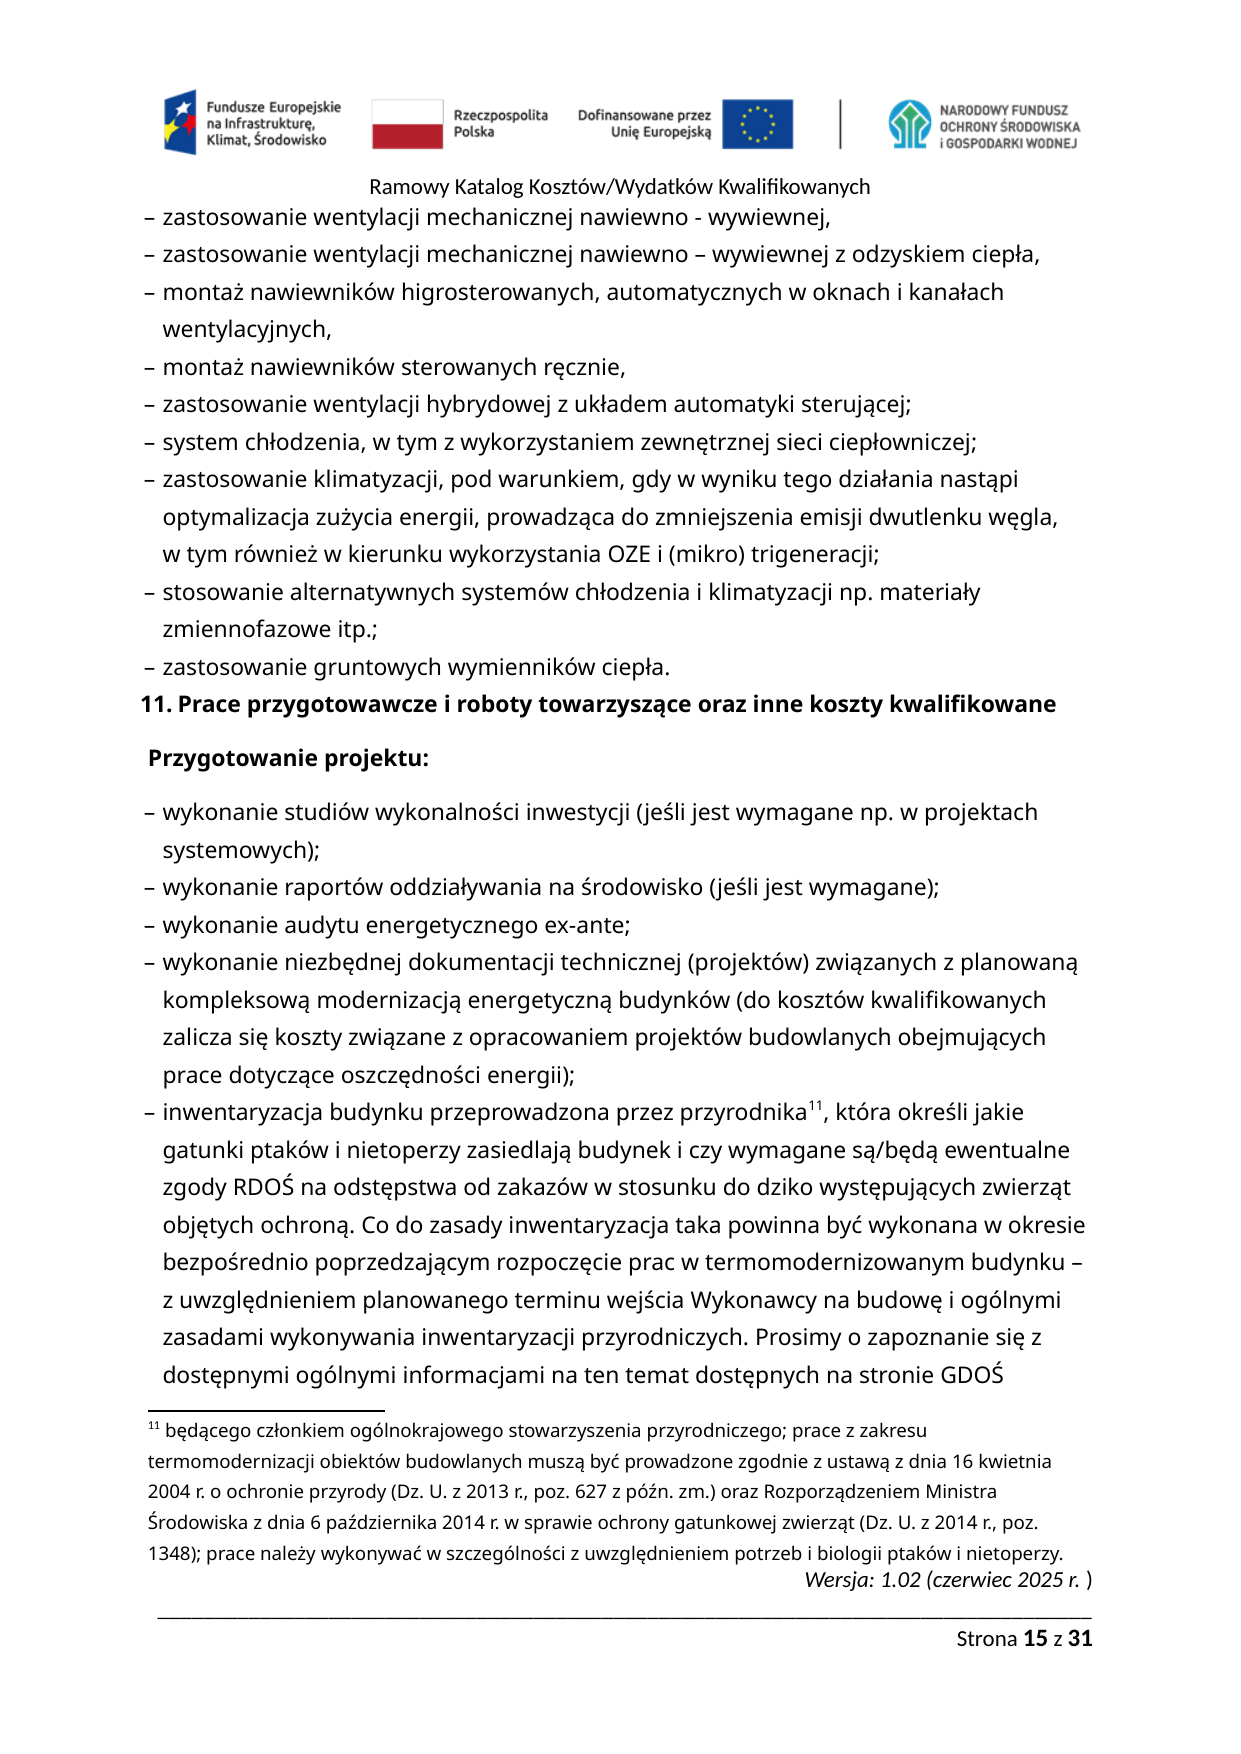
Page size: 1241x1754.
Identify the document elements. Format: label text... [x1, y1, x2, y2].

list zastosowanie wentylacji mechanicznej nawiewno – wywiewnej z odzyskiem ciepła, [144, 238, 1093, 269]
list wykonanie raportów oddziaływania na środowisko (jeśli jest wymagane); [144, 871, 1093, 902]
list montaż nawiewników higrosterowanych, automatycznych w oknach i kanałach wentylacyjnych, [144, 275, 1093, 344]
picture [147, 73, 1093, 173]
list wykonanie audytu energetycznego ex-ante; [144, 909, 1093, 940]
list zastosowanie gruntowych wymienników ciepła. [144, 650, 1093, 682]
list wykonanie studiów wykonalności inwestycji (jeśli jest wymagane np. w projektach systemowych); [144, 796, 1093, 865]
list wykonanie niezbędnej dokumentacji technicznej (projektów) związanych z planowaną kompleksową modernizacją energetyczną budynków (do kosztów kwalifikowanych zalicza się koszty związane z opracowaniem projektów budowlanych obejmujących prace dotyczące oszczędności energii); [144, 946, 1093, 1090]
list zastosowanie wentylacji mechanicznej nawiewno - wywiewnej, [144, 200, 1093, 232]
list montaż nawiewników sterowanych ręcznie, [144, 350, 1093, 382]
list zastosowanie klimatyzacji, pod warunkiem, gdy w wyniku tego działania nastąpi optymalizacja zużycia energii, prowadząca do zmniejszenia emisji dwutlenku węgla, w tym również w kierunku wykorzystania OZE i (mikro) trigeneracji; [144, 463, 1093, 569]
list Prace przygotowawcze i roboty towarzyszące oraz inne koszty kwalifikowane [140, 688, 1093, 719]
text Przygotowanie projektu: [148, 742, 1093, 773]
list zastosowanie wentylacji hybrydowej z układem automatyki sterującej; [144, 388, 1093, 419]
list system chłodzenia, w tym z wykorzystaniem zewnętrznej sieci ciepłowniczej; [144, 425, 1093, 457]
list stosowanie alternatywnych systemów chłodzenia i klimatyzacji np. materiały zmiennofazowe itp.; [144, 575, 1093, 644]
